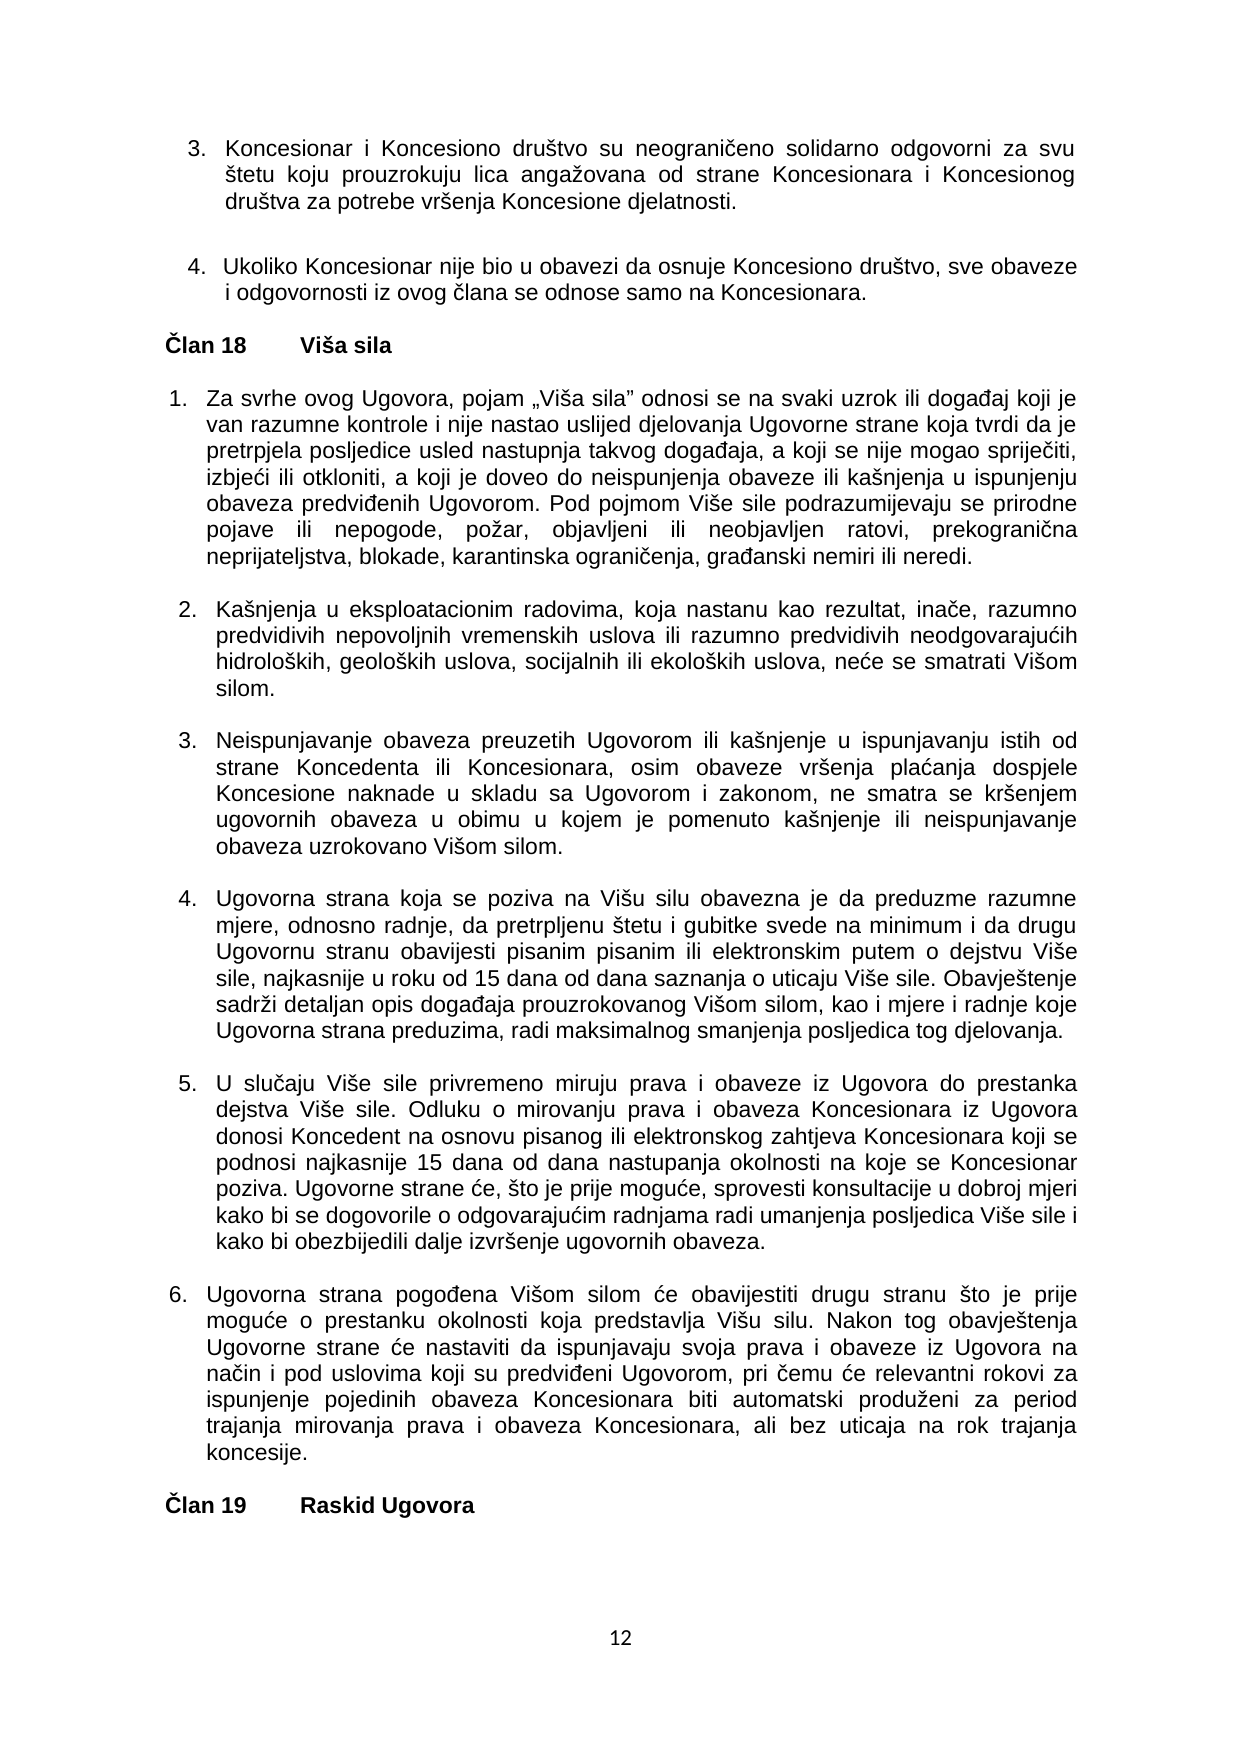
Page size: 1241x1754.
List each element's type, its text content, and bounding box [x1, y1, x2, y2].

list Kašnjenja u eksploatacionim radovima, koja nastanu kao rezultat, inače, razumno predvidivih nepovoljnih vremenskih uslova ili razumno predvidivih neodgovarajućih hidroloških, geoloških uslova, socijalnih ili ekoloških uslova, neće se smatrati Višom silom. [178, 596, 1078, 701]
list Neispunjavanje obaveza preuzetih Ugovorom ili kašnjenje u ispunjavanju istih od strane Koncedenta ili Koncesionara, osim obaveze vršenja plaćanja dospjele Koncesione naknade u skladu sa Ugovorom i zakonom, ne smatra se kršenjem ugovornih obaveza u obimu u kojem je pomenuto kašnjenje ili neispunjavanje obaveza uzrokovano Višom silom. [178, 727, 1078, 859]
list Ugovorna strana pogođena Višom silom će obavijestiti drugu stranu što je prije moguće o prestanku okolnosti koja predstavlja Višu silu. Nakon tog obavještenja Ugovorne strane će nastaviti da ispunjavaju svoja prava i obaveze iz Ugovora na način i pod uslovima koji su predviđeni Ugovorom, pri čemu će relevantni rokovi za ispunjenje pojedinih obaveza Koncesionara biti automatski produženi za period trajanja mirovanja prava i obaveza Koncesionara, ali bez uticaja na rok trajanja koncesije. [169, 1281, 1078, 1465]
list Koncesionar i Koncesiono društvo su neograničeno solidarno odgovorni za svu štetu koju prouzrokuju lica angažovana od strane Koncesionara i Koncesionog društva za potrebe vršenja Koncesione djelatnosti. [187, 135, 1075, 214]
list U slučaju Više sile privremeno miruju prava i obaveze iz Ugovora do prestanka dejstva Više sile. Odluku o mirovanju prava i obaveza Koncesionara iz Ugovora donosi Koncedent na osnovu pisanog ili elektronskog zahtjeva Koncesionara koji se podnosi najkasnije 15 dana od dana nastupanja okolnosti na koje se Koncesionar poziva. Ugovorne strane će, što je prije moguće, sprovesti konsultacije u dobroj mjeri kako bi se dogovorile o odgovarajućim radnjama radi umanjenja posljedica Više sile i kako bi obezbijedili dalje izvršenje ugovornih obaveza. [178, 1070, 1078, 1254]
list Ukoliko Koncesionar nije bio u obavezi da osnuje Koncesiono društvo, sve obaveze i odgovornosti iz ovog člana se odnose samo na Koncesionara. [187, 253, 1078, 306]
list Viša sila [165, 332, 1075, 358]
list Ugovorna strana koja se poziva na Višu silu obavezna je da preduzme razumne mjere, odnosno radnje, da pretrpljenu štetu i gubitke svede na minimum i da drugu Ugovornu stranu obavijesti pisanim pisanim ili elektronskim putem o dejstvu Više sile, najkasnije u roku od 15 dana od dana saznanja o uticaju Više sile. Obavještenje sadrži detaljan opis događaja prouzrokovanog Višom silom, kao i mjere i radnje koje Ugovorna strana preduzima, radi maksimalnog smanjenja posljedica tog djelovanja. [178, 885, 1078, 1043]
list Za svrhe ovog Ugovora, pojam „Viša sila” odnosi se na svaki uzrok ili događaj koji je van razumne kontrole i nije nastao uslijed djelovanja Ugovorne strane koja tvrdi da je pretrpjela posljedice usled nastupnja takvog događaja, a koji se nije mogao spriječiti, izbjeći ili otkloniti, a koji je doveo do neispunjenja obaveze ili kašnjenja u ispunjenju obaveza predviđenih Ugovorom. Pod pojmom Više sile podrazumijevaju se prirodne pojave ili nepogode, požar, objavljeni ili neobjavljen ratovi, prekogranična neprijateljstva, blokade, karantinska ograničenja, građanski nemiri ili neredi. [169, 385, 1078, 569]
list Raskid Ugovora [165, 1492, 1075, 1518]
